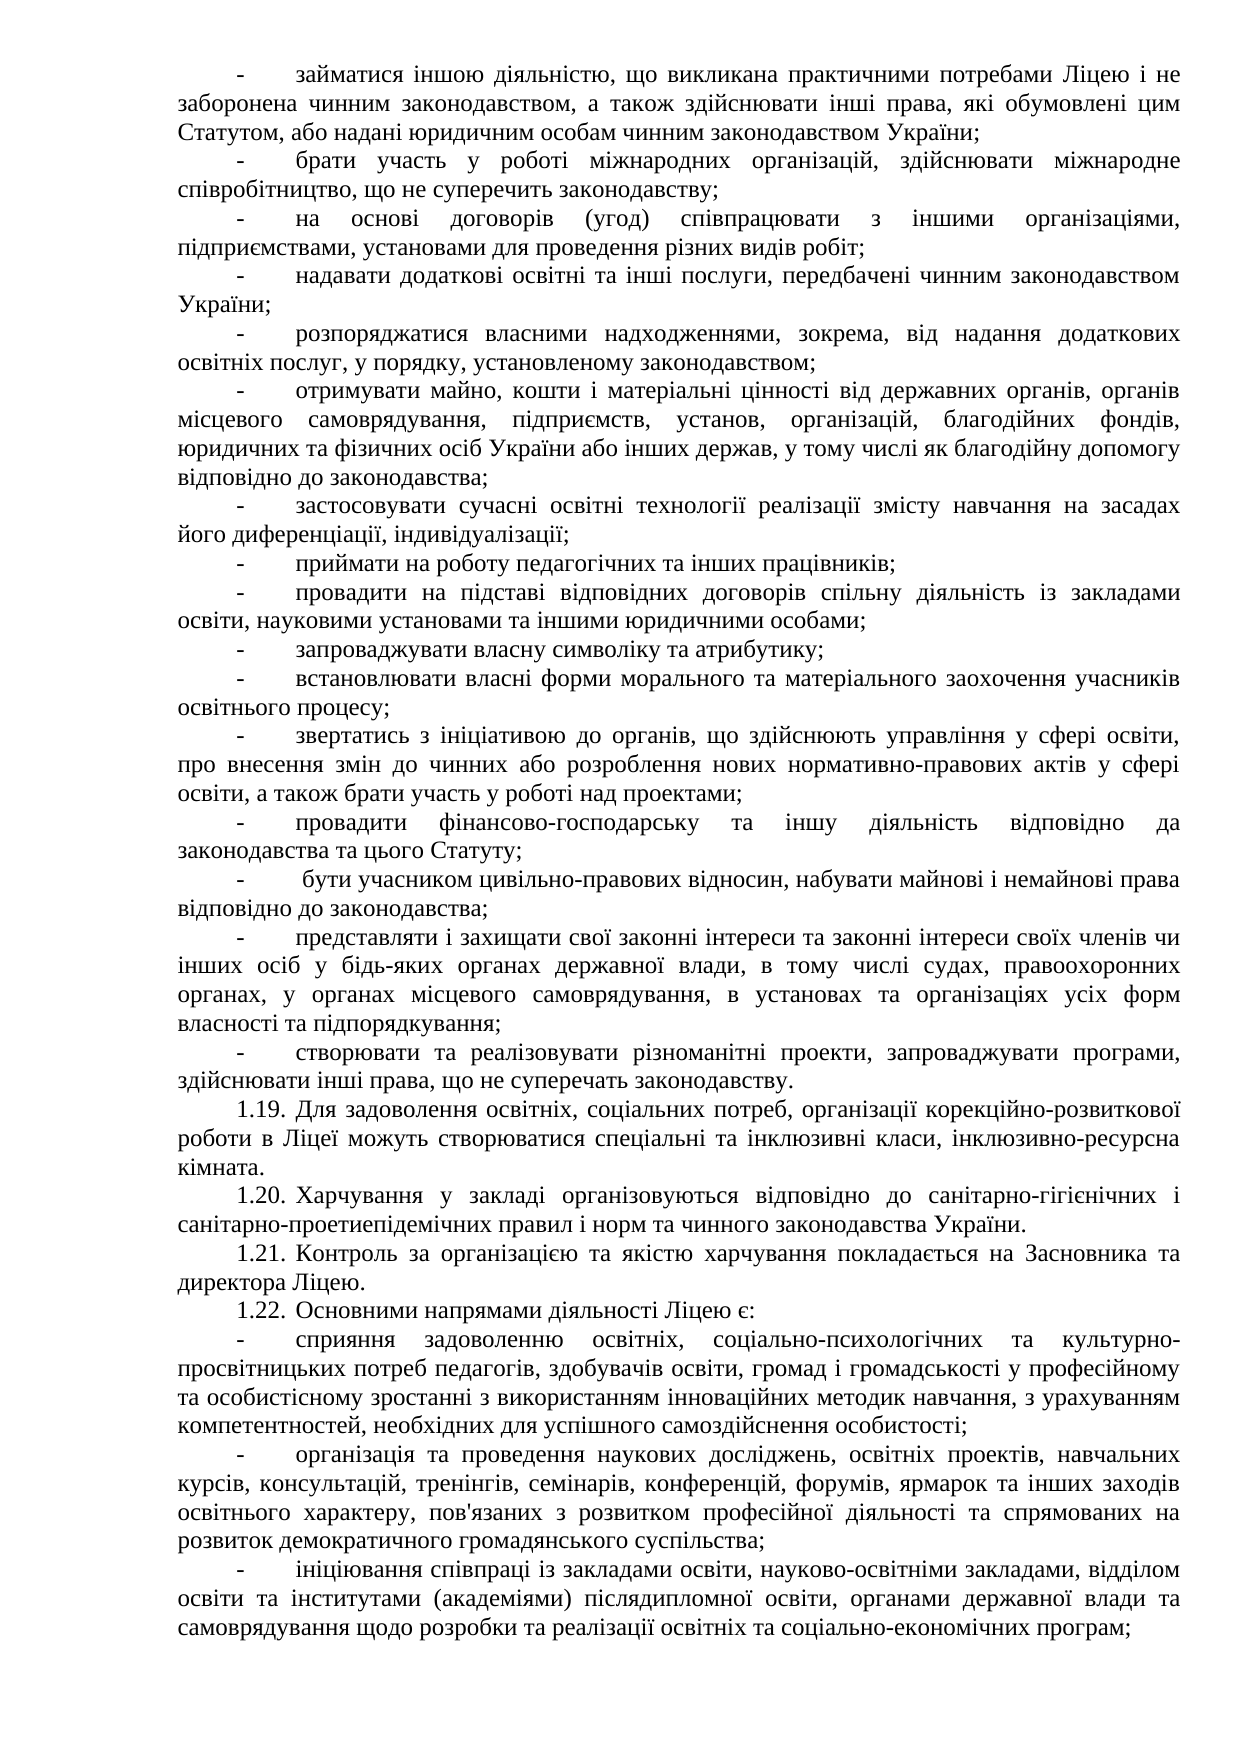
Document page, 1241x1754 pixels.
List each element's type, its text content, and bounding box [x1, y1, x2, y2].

list розпоряджатися власними надходженнями, зокрема, від надання додаткових освітніх послуг, у порядку, установленому законодавством; [177, 318, 1181, 375]
list застосовувати сучасні освітні технології реалізації змісту навчання на засадах його диференціації, індивідуалізації; [177, 490, 1181, 548]
list ініціювання співпраці із закладами освіти, науково-освітніми закладами, відділом освіти та інститутами (академіями) післядипломної освіти, органами державної влади та самоврядування щодо розробки та реалізації освітніх та соціально-економічних програм; [177, 1554, 1181, 1640]
list провадити фінансово-господарську та іншу діяльність відповідно да законодавства та цього Статуту; [177, 807, 1181, 864]
text 1.19. Для задоволення освітніх, соціальних потреб, організації корекційно-розвиткової роботи в Ліцеї можуть створюватися спеціальні та інклюзивні класи, інклюзивно-ресурсна кімната. [177, 1094, 1181, 1180]
list надавати додаткові освітні та інші послуги, передбачені чинним законодавством України; [177, 260, 1181, 318]
list провадити на підставі відповідних договорів спільну діяльність із закладами освіти, науковими установами та іншими юридичними особами; [177, 577, 1181, 634]
list приймати на роботу педагогічних та інших працівників; [177, 548, 1181, 577]
list звертатись з ініціативою до органів, що здійснюють управління у сфері освіти, про внесення змін до чинних або розроблення нових нормативно-правових актів у сфері освіти, а також брати участь у роботі над проектами; [177, 720, 1181, 807]
text 1.20. Харчування у закладі організовуються відповідно до санітарно-гігієнічних і санітарно-проетиепідемічних правил і норм та чинного законодавства України. [177, 1180, 1181, 1238]
text 1.22. Основними напрямами діяльності Ліцею є: [177, 1295, 1181, 1324]
list організація та проведення наукових досліджень, освітніх проектів, навчальних курсів, консультацій, тренінгів, семінарів, конференцій, форумів, ярмарок та інших заходів освітнього характеру, пов'язаних з розвитком професійної діяльності та спрямованих на розвиток демократичного громадянського суспільства; [177, 1439, 1181, 1554]
list отримувати майно, кошти і матеріальні цінності від державних органів, органів місцевого самоврядування, підприємств, установ, організацій, благодійних фондів, юридичних та фізичних осіб України або інших держав, у тому числі як благодійну допомогу відповідно до законодавства; [177, 375, 1181, 490]
list створювати та реалізовувати різноманітні проекти, запроваджувати програми, здійснювати інші права, що не суперечать законодавству. [177, 1037, 1181, 1094]
list встановлювати власні форми морального та матеріального заохочення учасників освітнього процесу; [177, 663, 1181, 720]
list представляти і захищати свої законні інтереси та законні інтереси своїх членів чи інших осіб у бідь-яких органах державної влади, в тому числі судах, правоохоронних органах, у органах місцевого самоврядування, в установах та організаціях усіх форм власності та підпорядкування; [177, 922, 1181, 1037]
list брати участь у роботі міжнародних організацій, здійснювати міжнародне співробітництво, що не суперечить законодавству; [177, 145, 1181, 203]
list на основі договорів (угод) співпрацювати з іншими організаціями, підприємствами, установами для проведення різних видів робіт; [177, 203, 1181, 260]
text 1.21. Контроль за організацією та якістю харчування покладається на Засновника та директора Ліцею. [177, 1238, 1181, 1295]
list займатися іншою діяльністю, що викликана практичними потребами Ліцею і не заборонена чинним законодавством, а також здійснювати інші права, які обумовлені цим Статутом, або надані юридичним особам чинним законодавством України; [177, 59, 1181, 145]
list запроваджувати власну символіку та атрибутику; [177, 634, 1181, 663]
list бути учасником цивільно-правових відносин, набувати майнові і немайнові права відповідно до законодавства; [177, 864, 1181, 922]
list сприяння задоволенню освітніх, соціально-психологічних та культурно-просвітницьких потреб педагогів, здобувачів освіти, громад і громадськості у професійному та особистісному зростанні з використанням інноваційних методик навчання, з урахуванням компетентностей, необхідних для успішного самоздійснення особистості; [177, 1324, 1181, 1439]
